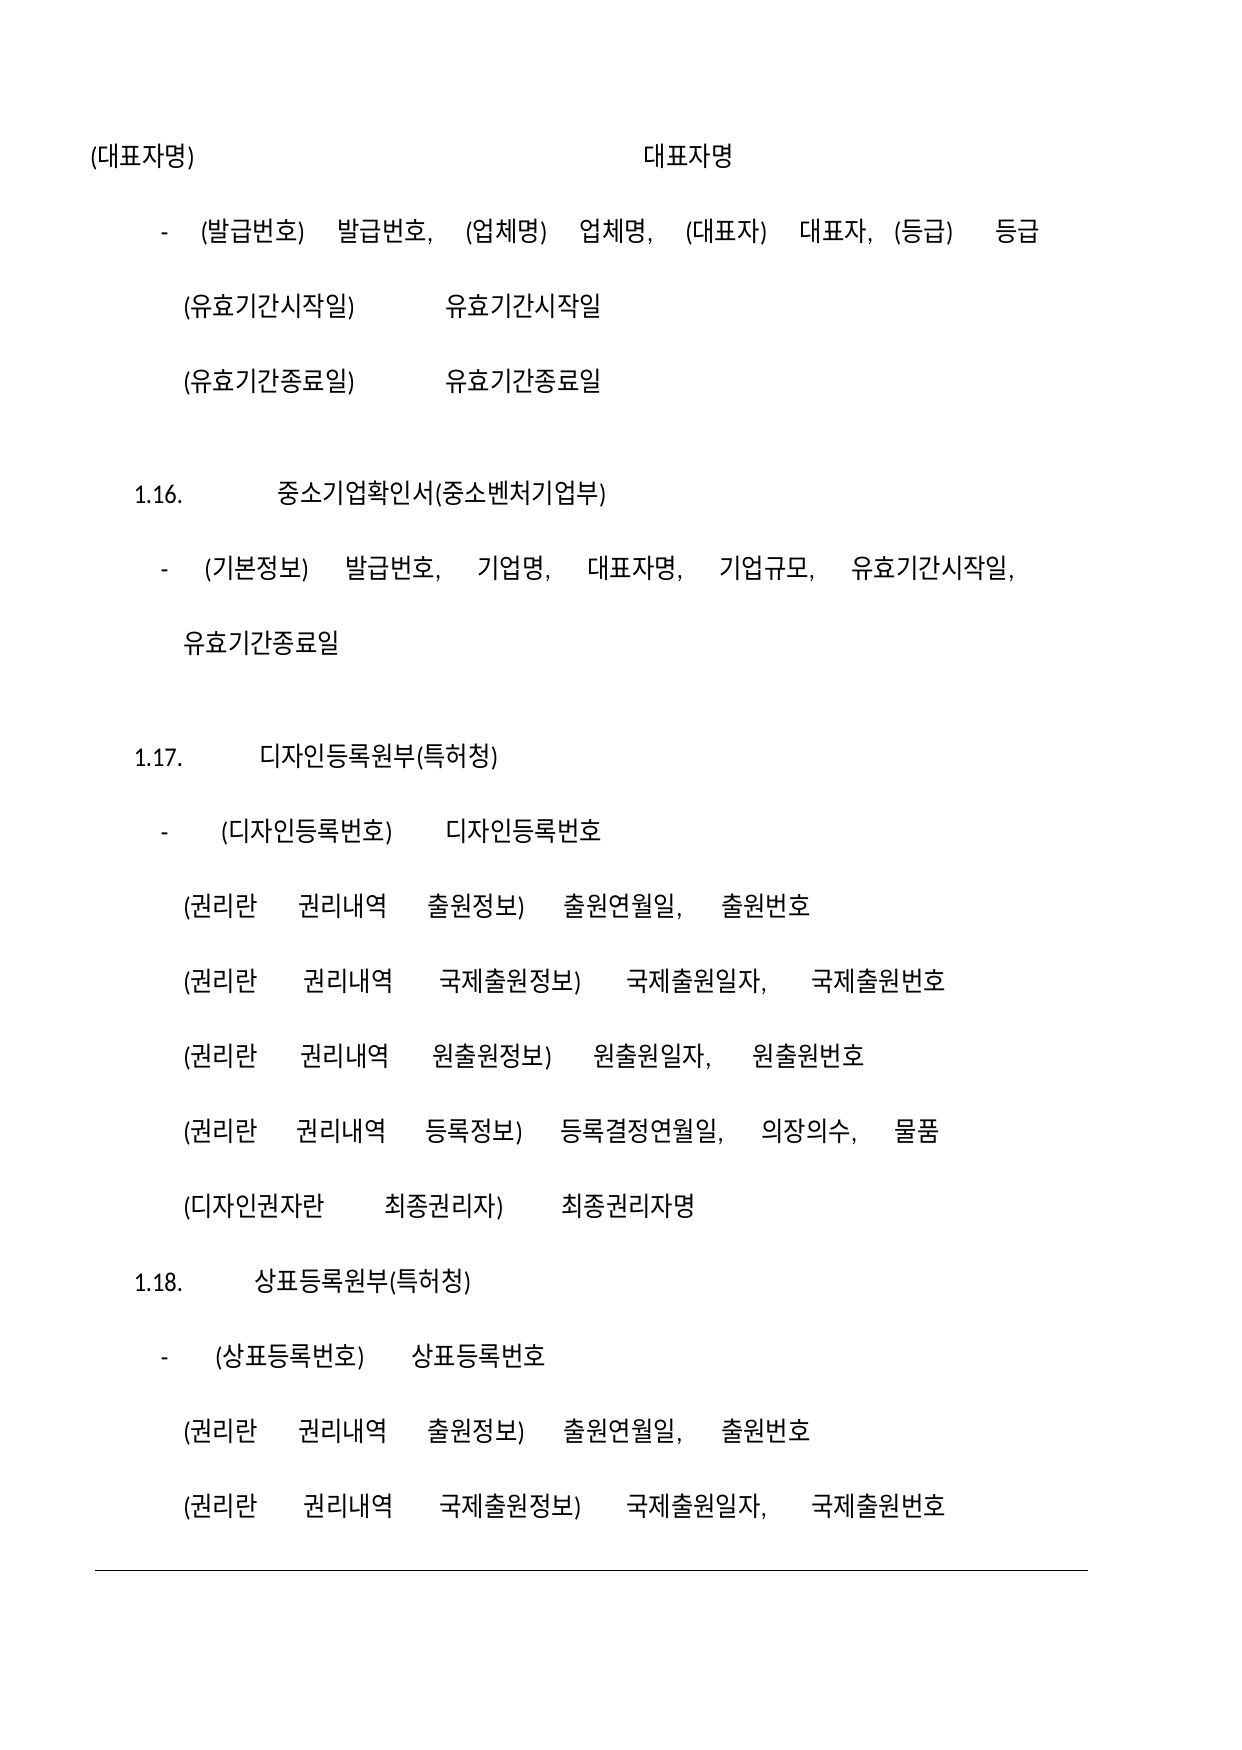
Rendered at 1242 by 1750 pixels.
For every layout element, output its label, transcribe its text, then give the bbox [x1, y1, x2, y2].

text (디자인권자란 최종권리자) 최종권리자명 [90, 1167, 696, 1242]
text (권리란 권리내역 출원정보) 출원연월일, 출원번호 [90, 1392, 810, 1467]
text (권리란 권리내역 국제출원정보) 국제출원일자, 국제출원번호 [90, 1467, 946, 1542]
text - (기본정보) 발급번호, 기업명, 대표자명, 기업규모, 유효기간시작일, [90, 529, 1014, 604]
text 1.18. 상표등록원부(특허청) [90, 1242, 471, 1317]
text (권리란 권리내역 출원정보) 출원연월일, 출원번호 [90, 867, 810, 942]
text (권리란 권리내역 등록정보) 등록결정연월일, 의장의수, 물품 [90, 1092, 939, 1167]
text (유효기간종료일) 유효기간종료일 [90, 342, 602, 417]
text - (발급번호) 발급번호, (업체명) 업체명, (대표자) 대표자, [90, 192, 873, 267]
text 유효기간종료일 [90, 604, 379, 679]
text (권리란 권리내역 원출원정보) 원출원일자, 원출원번호 [90, 1017, 864, 1092]
text - (상표등록번호) 상표등록번호 [90, 1317, 546, 1392]
text (권리란 권리내역 국제출원정보) 국제출원일자, 국제출원번호 [90, 942, 946, 1017]
text (대표자명) 대표자명 [90, 117, 733, 192]
text 1.16. 중소기업확인서(중소벤처기업부) [90, 454, 606, 529]
text (유효기간시작일) 유효기간시작일 [90, 267, 602, 342]
text 1.17. 디자인등록원부(특허청) [90, 717, 498, 792]
text (등급) 등급 [893, 192, 1039, 267]
text - (디자인등록번호) 디자인등록번호 [90, 792, 602, 867]
